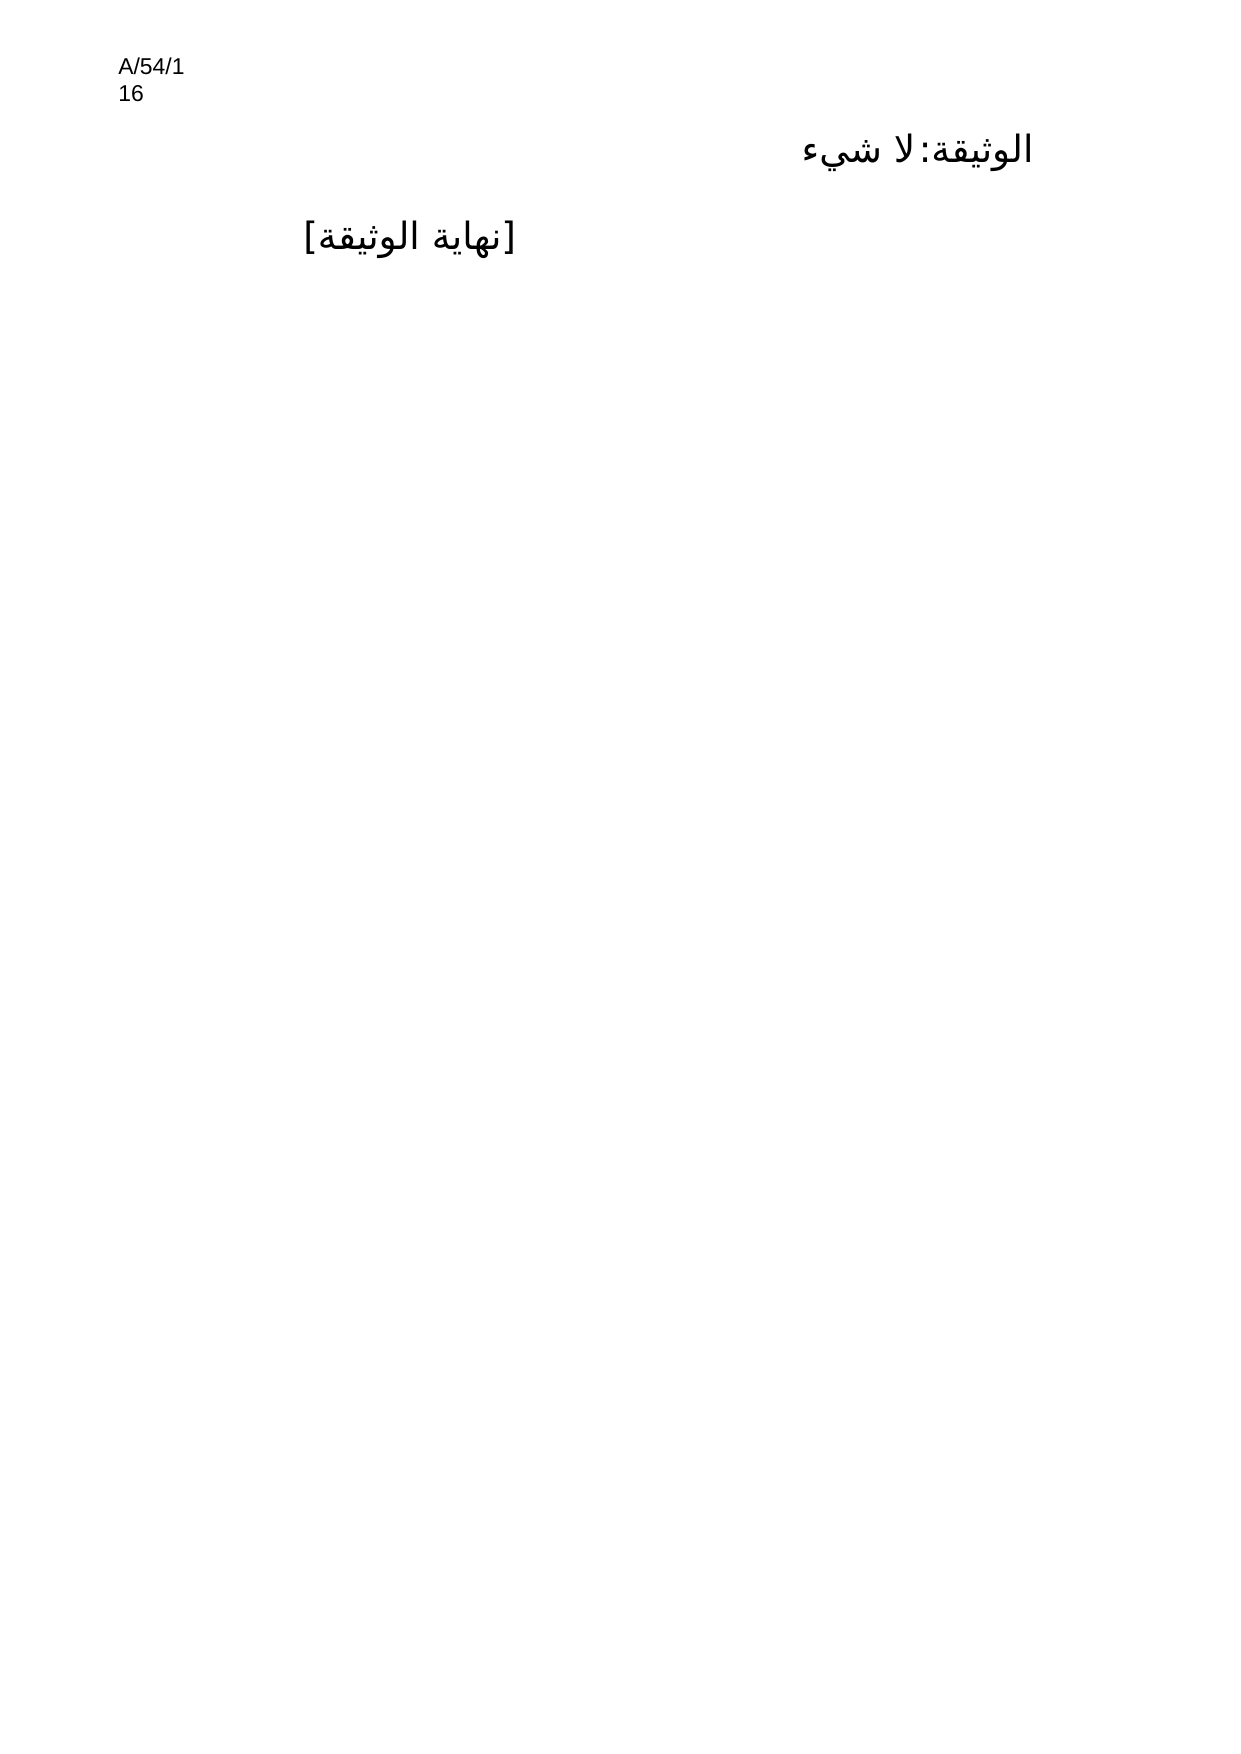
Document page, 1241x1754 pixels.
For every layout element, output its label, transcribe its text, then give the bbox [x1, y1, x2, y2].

text الوثيقة: لا شيء [118, 132, 1033, 170]
text [نهاية الوثيقة] [469, 220, 516, 257]
text [نهاية الوثيقة] [387, 220, 479, 257]
text [نهاية الوثيقة] [118, 220, 403, 257]
